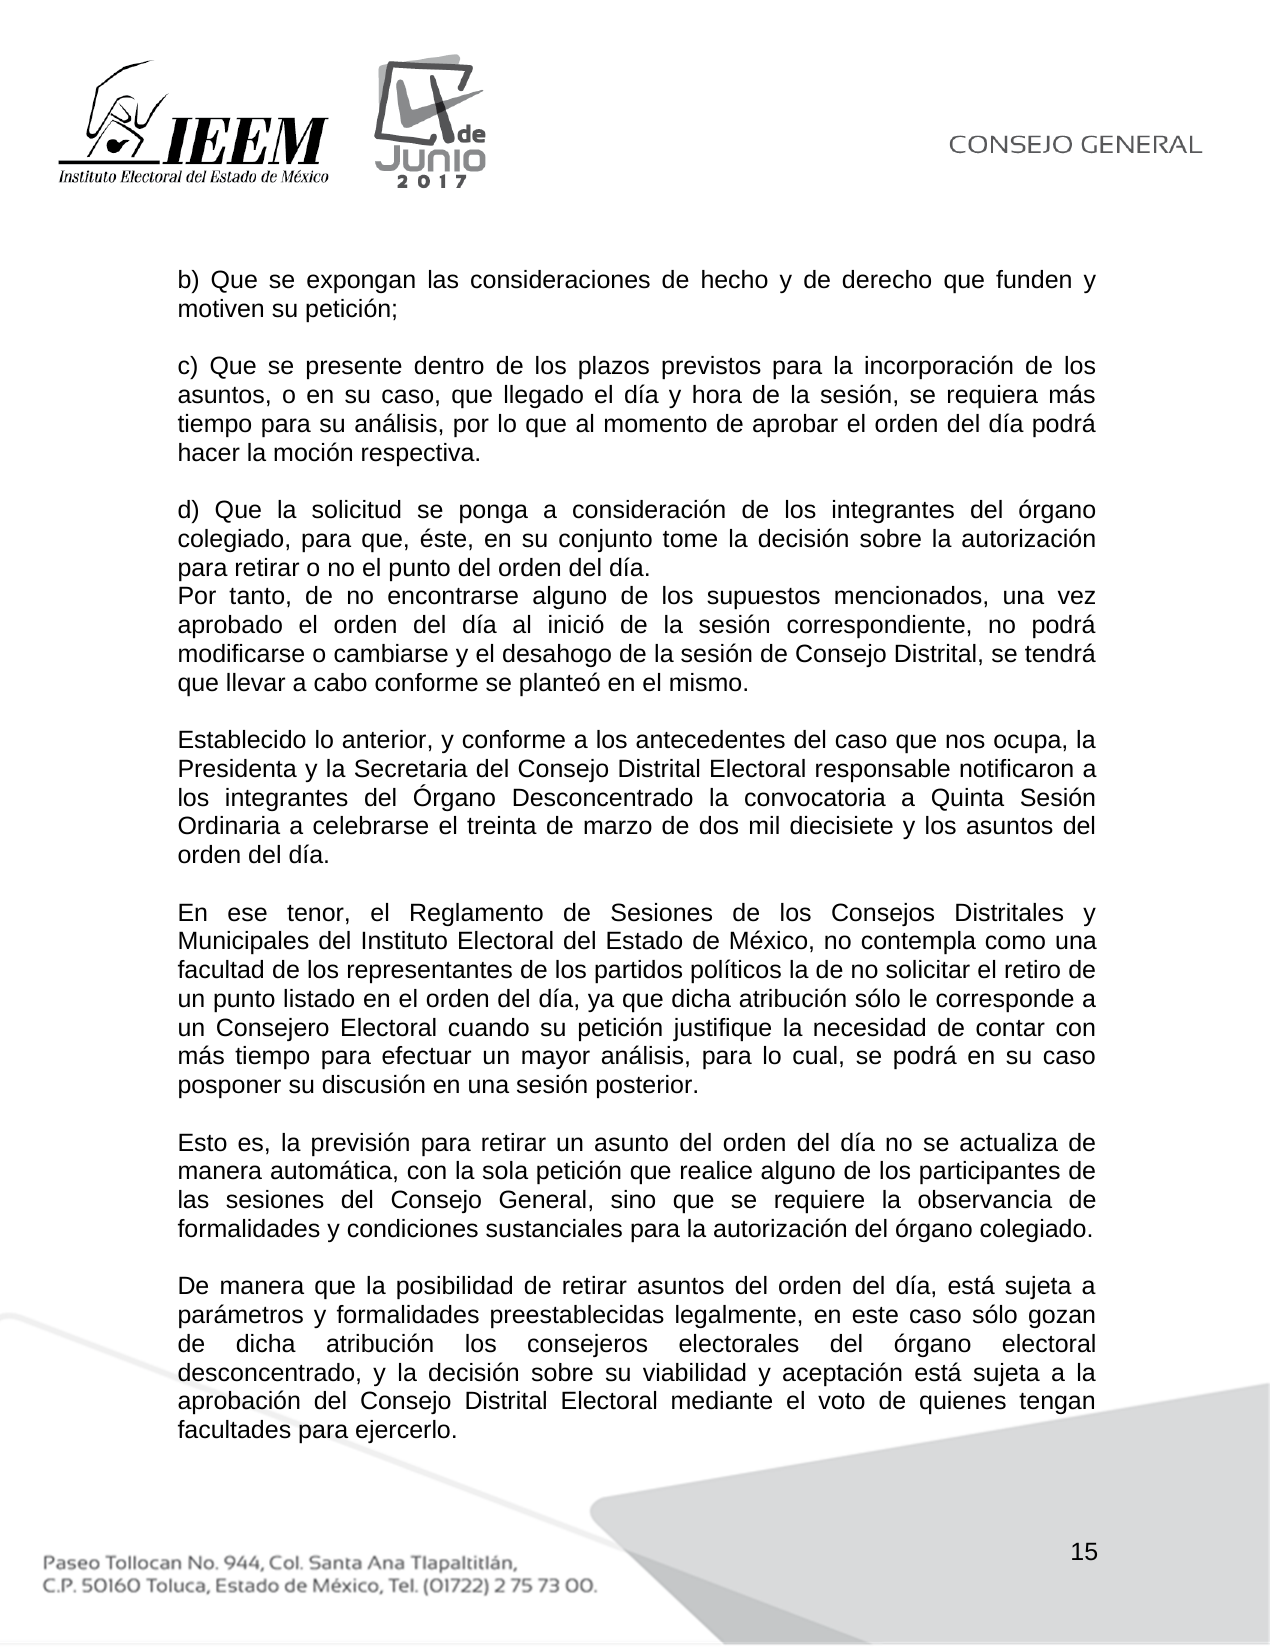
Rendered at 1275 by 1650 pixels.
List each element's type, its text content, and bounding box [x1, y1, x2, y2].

text Esto es, la previsión para retirar un asunto del orden del día no se actualiza de manera automática, con la sola petición que realice alguno de los participantes de las sesiones del Consejo General, sino que se requiere la observancia de formalidades y condiciones sustanciales para la autorización del órgano colegiado. [177, 1127, 1098, 1242]
text c) Que se presente dentro de los plazos previstos para la incorporación de los asuntos, o en su caso, que llegado el día y hora de la sesión, se requiera más tiempo para su análisis, por lo que al momento de aprobar el orden del día podrá hacer la moción respectiva. [177, 351, 1098, 466]
text b) Que se expongan las consideraciones de hecho y de derecho que funden y motiven su petición; [177, 265, 1098, 322]
picture [0, 1287, 1270, 1649]
text De manera que la posibilidad de retirar asuntos del orden del día, está sujeta a parámetros y formalidades preestablecidas legalmente, en este caso sólo gozan de dicha atribución los consejeros electorales del órgano electoral desconcentrado, y la decisión sobre su viabilidad y aceptación está sujeta a la aprobación del Consejo Distrital Electoral mediante el voto de quienes tengan facultades para ejercerlo. [177, 1271, 1098, 1444]
text Establecido lo anterior, y conforme a los antecedentes del caso que nos ocupa, la Presidenta y la Secretaria del Consejo Distrital Electoral responsable notificaron a los integrantes del Órgano Desconcentrado la convocatoria a Quinta Sesión Ordinaria a celebrarse el treinta de marzo de dos mil diecisiete y los asuntos del orden del día. [177, 725, 1098, 869]
text d) Que la solicitud se ponga a consideración de los integrantes del órgano colegiado, para que, éste, en su conjunto tome la decisión sobre la autorización para retirar o no el punto del orden del día. [177, 495, 1098, 581]
picture [0, 0, 1275, 237]
text En ese tenor, el Reglamento de Sesiones de los Consejos Distritales y Municipales del Instituto Electoral del Estado de México, no contempla como una facultad de los representantes de los partidos políticos la de no solicitar el retiro de un punto listado en el orden del día, ya que dicha atribución sólo le corresponde a un Consejero Electoral cuando su petición justifique la necesidad de contar con más tiempo para efectuar un mayor análisis, para lo cual, se podrá en su caso posponer su discusión en una sesión posterior. [177, 897, 1098, 1099]
text Por tanto, de no encontrarse alguno de los supuestos mencionados, una vez aprobado el orden del día al inició de la sesión correspondiente, no podrá modificarse o cambiarse y el desahogo de la sesión de Consejo Distrital, se tendrá que llevar a cabo conforme se planteó en el mismo. [177, 581, 1098, 696]
